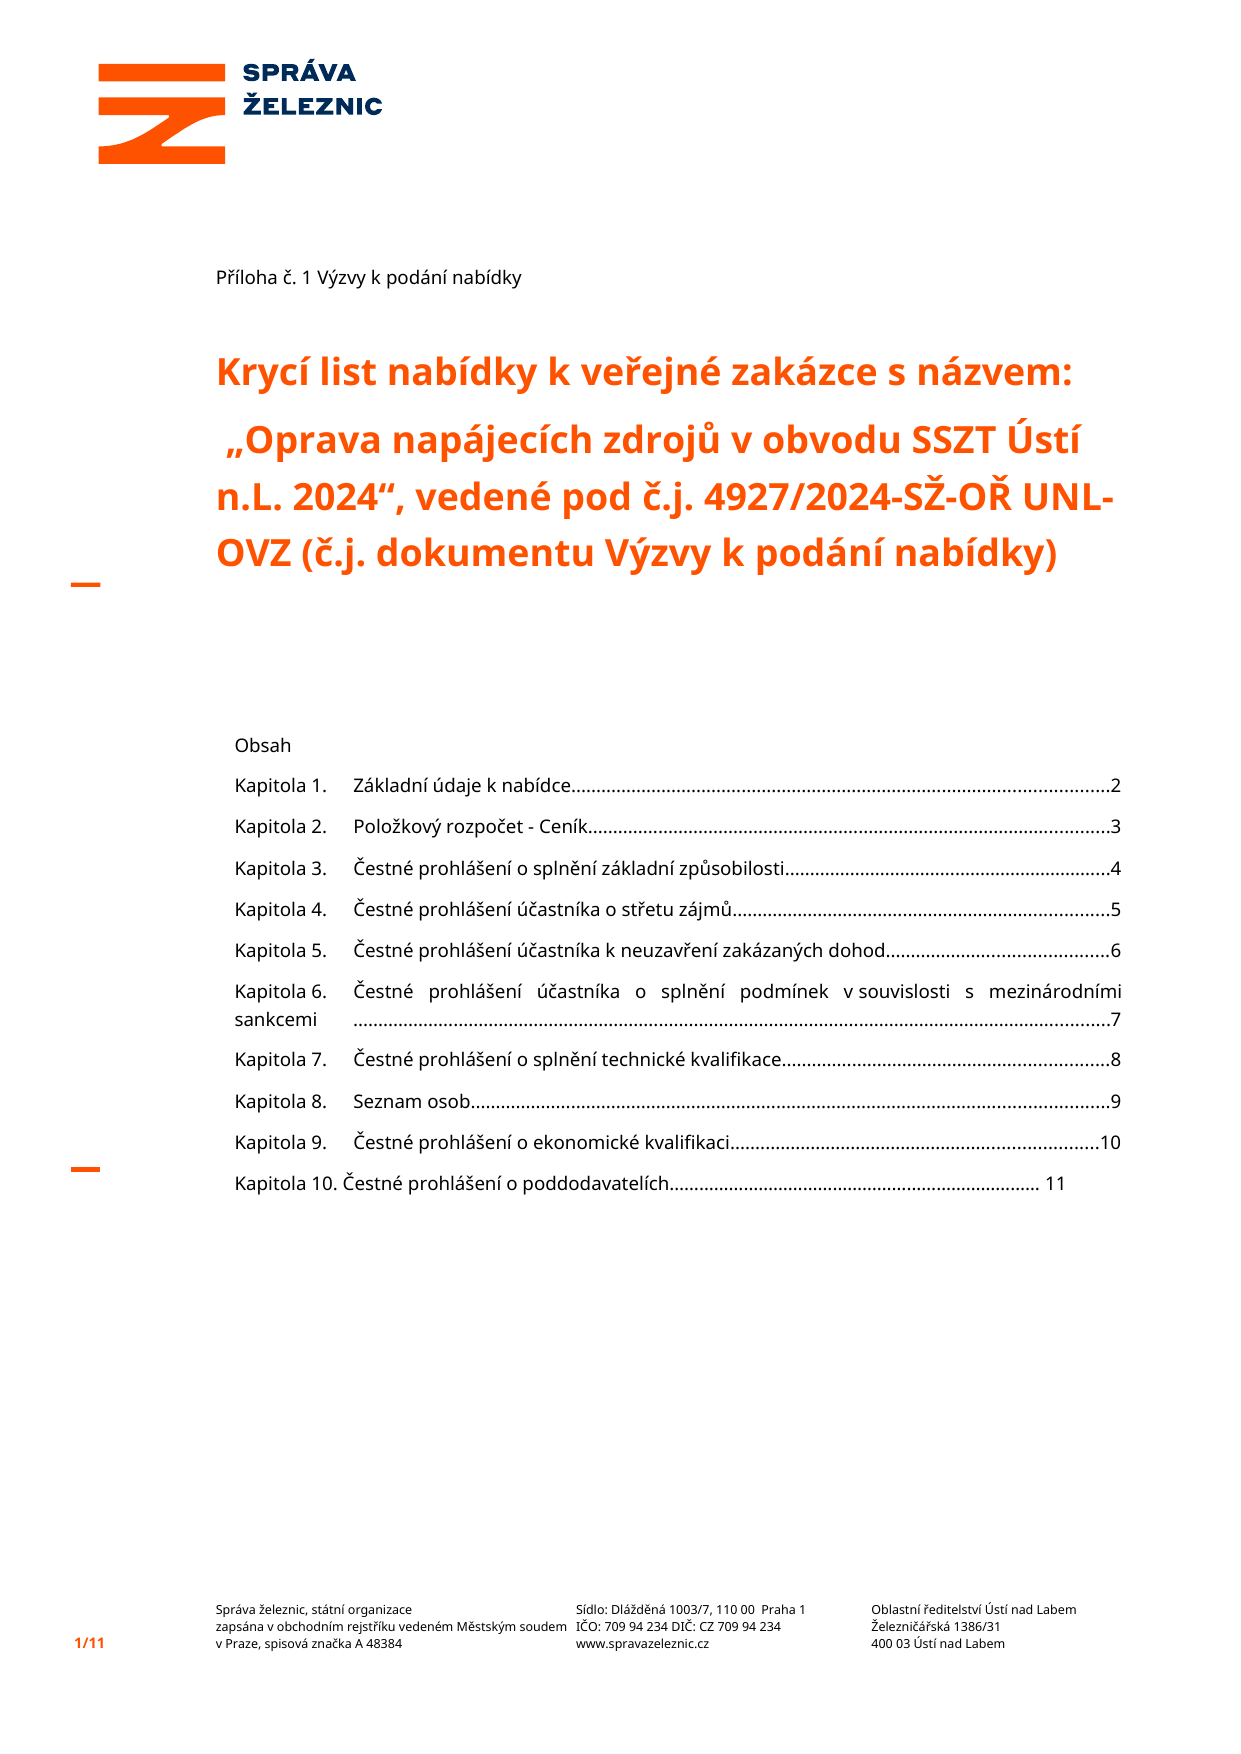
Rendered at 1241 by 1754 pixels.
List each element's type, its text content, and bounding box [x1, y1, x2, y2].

text „Oprava napájecích zdrojů v obvodu SSZT Ústí n.L. 2024“, vedené pod č.j. 4927/2024-SŽ-OŘ UNL-OVZ (č.j. dokumentu Výzvy k podání nabídky) [216, 414, 1122, 577]
text Příloha č. 1 Výzvy k podání nabídky [216, 264, 1122, 289]
text Krycí list nabídky k veřejné zakázce s názvem: [216, 345, 1122, 396]
